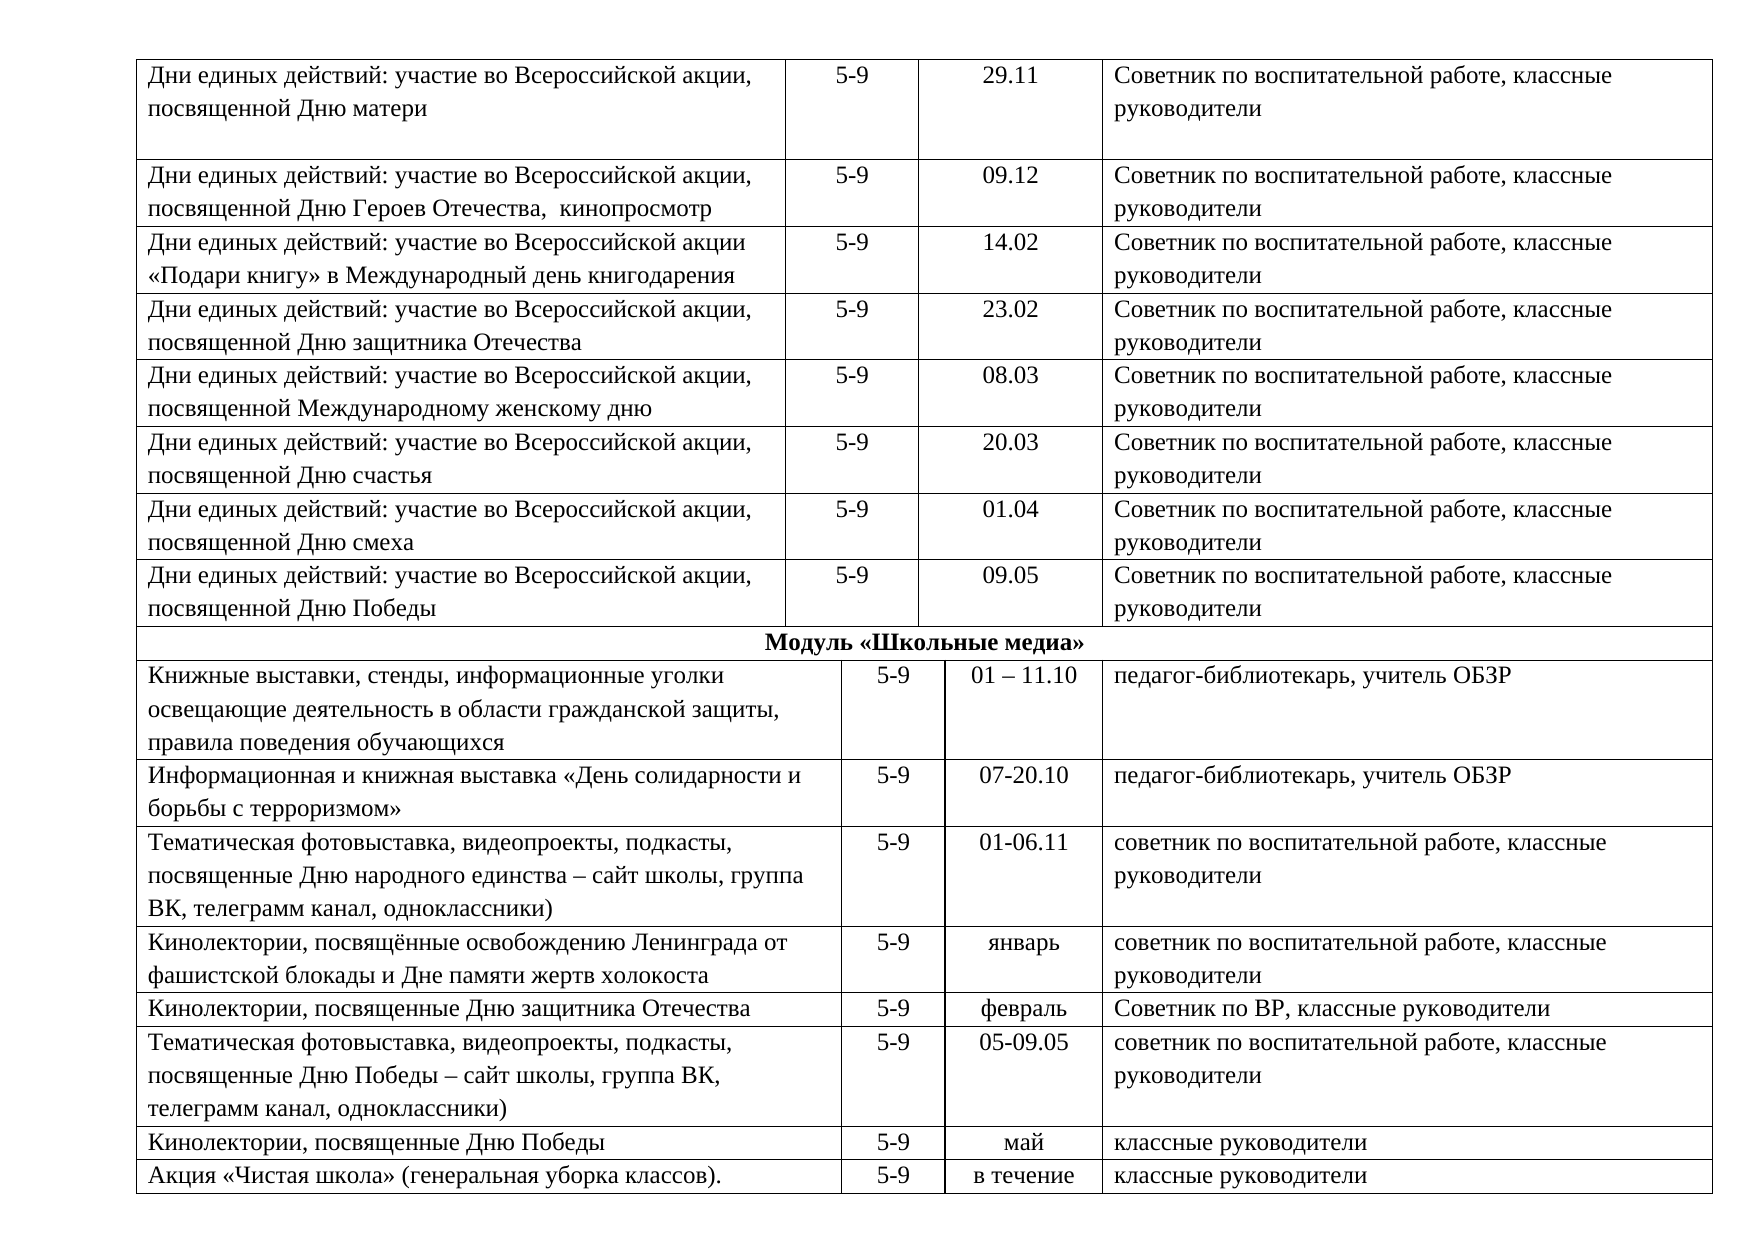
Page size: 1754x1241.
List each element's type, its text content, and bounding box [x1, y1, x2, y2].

table_cell 20.03 [919, 427, 1102, 493]
table_cell 5-9 [786, 494, 918, 559]
table_cell Дни единых действий: участие во Всероссийской акции, посвященной Дню Победы [137, 560, 785, 626]
table_cell в течение года [946, 1160, 1102, 1193]
table_cell 08.03 [919, 360, 1102, 426]
table_cell 09.12 [919, 160, 1102, 226]
table_cell советник по воспитательной работе, классные руководители [1103, 827, 1712, 926]
table_cell февраль [946, 993, 1102, 1026]
table_cell январь [946, 927, 1102, 992]
table_cell 01 – 11.10 [946, 661, 1102, 759]
table_cell 29.11 [919, 60, 1102, 159]
table_cell 01-06.11 [946, 827, 1102, 926]
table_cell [1103, 160, 1712, 226]
table_cell Кинолектории, посвященные Дню Победы [137, 1127, 841, 1159]
table_cell 23.02 [919, 294, 1102, 359]
table_cell Кинолектории, посвящённые освобождению Ленинграда от фашистской блокады и Дне памяти жертв холокоста [137, 927, 841, 992]
table_cell 01.04 [919, 494, 1102, 559]
table_cell 5-9 [842, 993, 944, 1026]
table_cell Советник по воспитательной работе, классные руководители [1103, 560, 1712, 626]
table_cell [137, 1160, 841, 1193]
table_cell 5-9 [842, 760, 944, 826]
table_cell Тематическая фотовыставка, видеопроекты, подкасты, посвященные Дню Победы – сайт школы, группа ВК, телеграмм канал, одноклассники) [137, 1027, 841, 1126]
table_cell 09.05 [919, 560, 1102, 626]
table_cell Дни единых действий: участие во Всероссийской акции, посвященной Дню матери [137, 60, 785, 159]
table_cell 5-9 [842, 927, 944, 992]
table_cell 14.02 [919, 227, 1102, 293]
table_cell Кинолектории, посвященные Дню защитника Отечества [137, 993, 841, 1026]
table_cell 05-09.05 [946, 1027, 1102, 1126]
table_cell педагог-библиотекарь, учитель ОБЗР [1103, 760, 1712, 826]
table_cell май [946, 1127, 1102, 1159]
table_cell Советник по воспитательной работе, классные руководители [1103, 227, 1712, 293]
table_cell Советник по воспитательной работе, классные руководители [1103, 494, 1712, 559]
table_cell Тематическая фотовыставка, видеопроекты, подкасты, посвященные Дню народного единства – сайт школы, группа ВК, телеграмм канал, одноклассники) [137, 827, 841, 926]
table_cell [1103, 1160, 1712, 1193]
table_cell Дни единых действий: участие во Всероссийской акции, посвященной Дню защитника Отечества [137, 294, 785, 359]
table_cell 5-9 [842, 1027, 944, 1126]
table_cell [1103, 60, 1712, 159]
table_cell Советник по воспитательной работе, классные руководители [1103, 360, 1712, 426]
table_cell Дни единых действий: участие во Всероссийской акции, посвященной Дню смеха [137, 494, 785, 559]
table_cell 5-9 [842, 1160, 944, 1193]
table_cell педагог-библиотекарь, учитель ОБЗР [1103, 661, 1712, 759]
table_cell Информационная и книжная выставка «День солидарности и борьбы с терроризмом» [137, 760, 841, 826]
table_cell 5-9 [842, 827, 944, 926]
table_cell 5-9 [786, 294, 918, 359]
table_cell Дни единых действий: участие во Всероссийской акции, посвященной Международному женскому дню [137, 360, 785, 426]
table_cell 5-9 [786, 60, 918, 159]
table_cell Дни единых действий: участие во Всероссийской акции, посвященной Дню Героев Отечества, кинопросмотр [137, 160, 785, 226]
table_cell Советник по воспитательной работе, классные руководители [1103, 294, 1712, 359]
table_cell Дни единых действий: участие во Всероссийской акции «Подари книгу» в Международный день книгодарения [137, 227, 785, 293]
table_cell Советник по воспитательной работе, классные руководители [1103, 427, 1712, 493]
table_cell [1103, 1127, 1712, 1159]
table_cell 5-9 [786, 160, 918, 226]
table_cell 5-9 [786, 227, 918, 293]
table_cell советник по воспитательной работе, классные руководители [1103, 927, 1712, 992]
table_cell 5-9 [842, 661, 944, 759]
table_cell 07-20.10 [946, 760, 1102, 826]
table_cell 5-9 [842, 1127, 944, 1159]
table_cell 5-9 [786, 427, 918, 493]
table_cell 5-9 [786, 560, 918, 626]
table_cell Советник по ВР, классные руководители [1103, 993, 1712, 1026]
table_cell советник по воспитательной работе, классные руководители [1103, 1027, 1712, 1126]
table_cell Книжные выставки, стенды, информационные уголки освещающие деятельность в области гражданской защиты, правила поведения обучающихся [137, 661, 841, 759]
table_cell Дни единых действий: участие во Всероссийской акции, посвященной Дню счастья [137, 427, 785, 493]
table_cell Модуль «Школьные медиа» [137, 627, 1712, 659]
table_cell 5-9 [786, 360, 918, 426]
